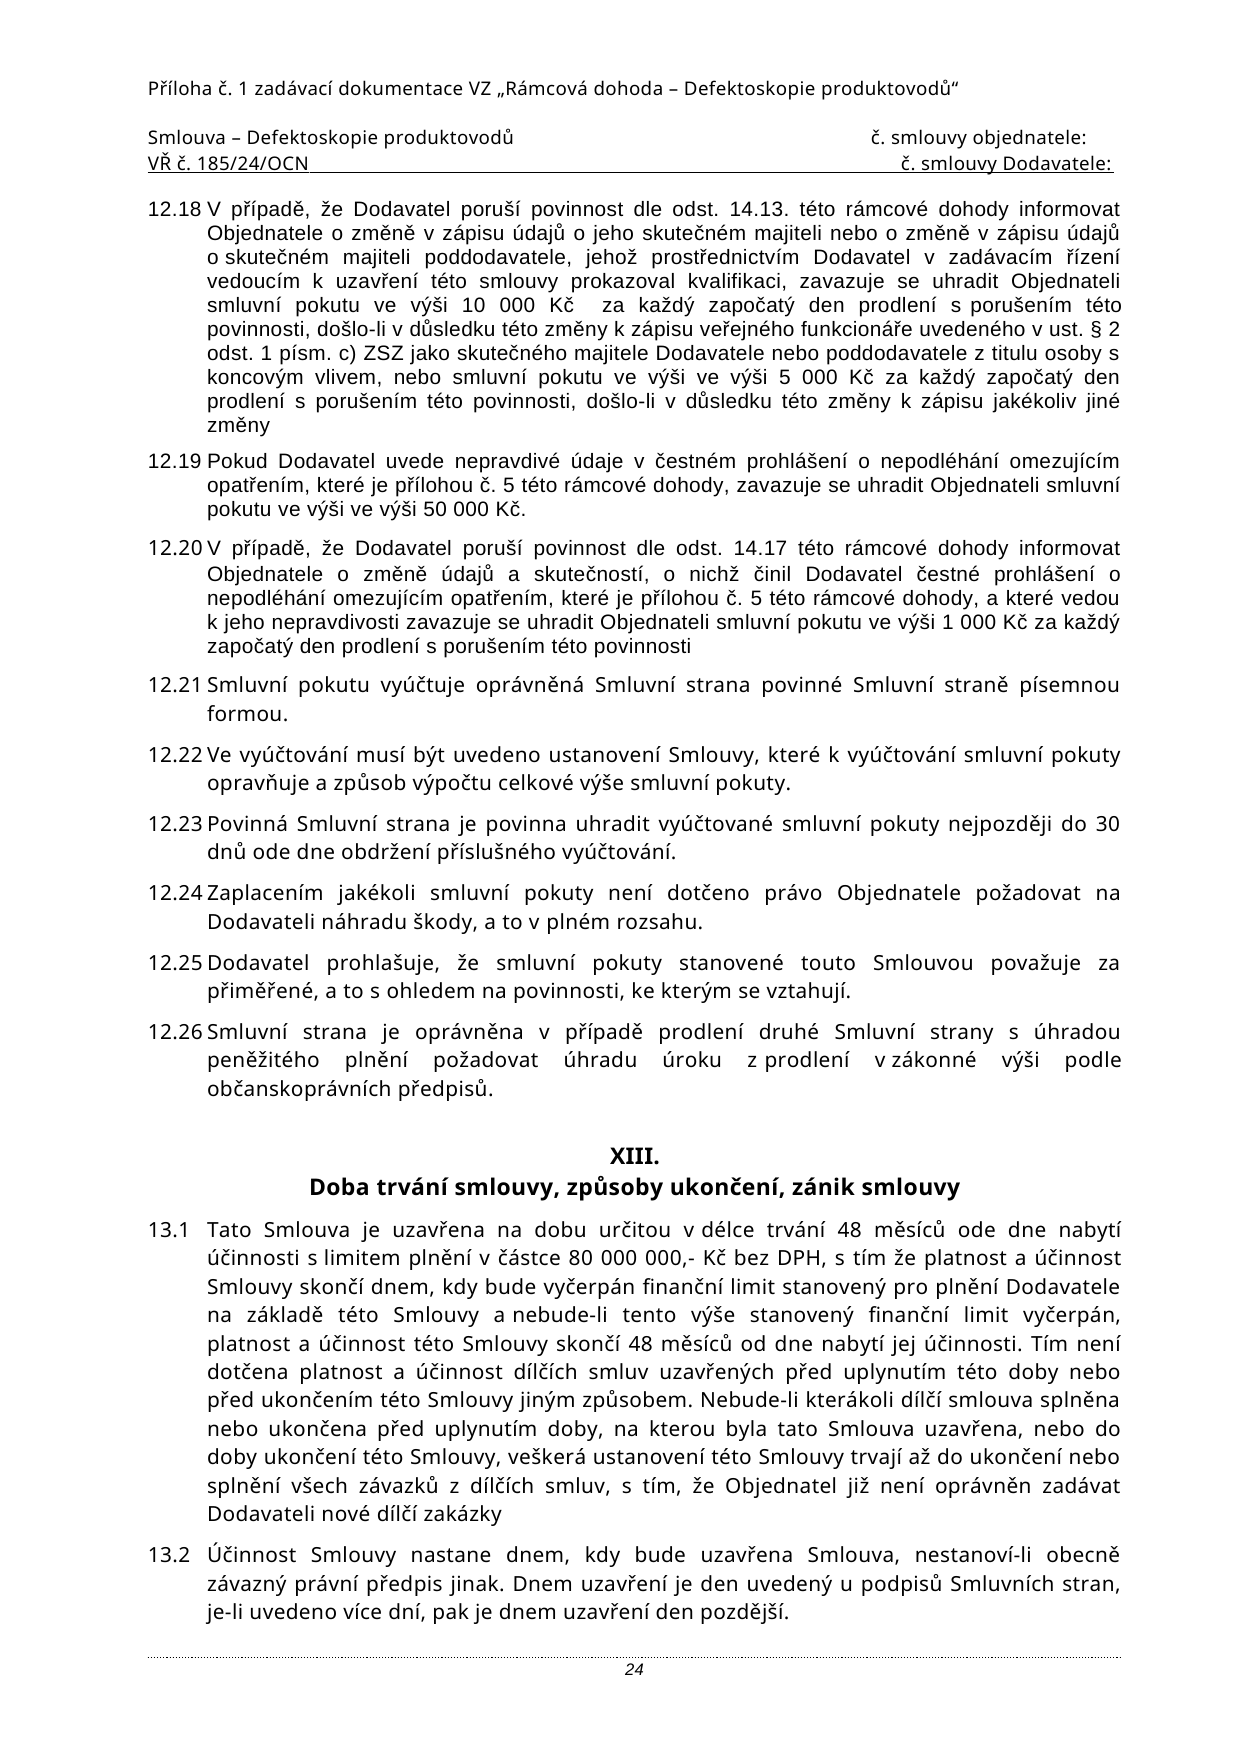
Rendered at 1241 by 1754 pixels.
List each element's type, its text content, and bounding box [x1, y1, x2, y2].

list Zaplacením jakékoli smluvní pokuty není dotčeno právo Objednatele požadovat na Dodavateli náhradu škody, a to v plném rozsahu. [148, 878, 1122, 935]
text Doba trvání smlouvy, způsoby ukončení, zánik smlouvy [148, 1171, 1122, 1202]
list Dodavatel prohlašuje, že smluvní pokuty stanovené touto Smlouvou považuje za přiměřené, a to s ohledem na povinnosti, ke kterým se vztahují. [148, 948, 1122, 1005]
text XIII. [148, 1140, 1122, 1171]
list Pokud Dodavatel uvede nepravdivé údaje v čestném prohlášení o nepodléhání omezujícím opatřením, které je přílohou č. 5 této rámcové dohody, zavazuje se uhradit Objednateli smluvní pokutu ve výši ve výši 50 000 Kč. [148, 449, 1122, 521]
list Smluvní strana je oprávněna v případě prodlení druhé Smluvní strany s úhradou peněžitého plnění požadovat úhradu úroku z prodlení v zákonné výši podle občanskoprávních předpisů. [148, 1017, 1122, 1102]
list Povinná Smluvní strana je povinna uhradit vyúčtované smluvní pokuty nejpozději do 30 dnů ode dne obdržení příslušného vyúčtování. [148, 809, 1122, 866]
list Účinnost Smlouvy nastane dnem, kdy bude uzavřena Smlouva, nestanoví-li obecně závazný právní předpis jinak. Dnem uzavření je den uvedený u podpisů Smluvních stran, je-li uvedeno více dní, pak je dnem uzavření den pozdější. [148, 1540, 1122, 1626]
list V případě, že Dodavatel poruší povinnost dle odst. 14.13. této rámcové dohody informovat Objednatele o změně v zápisu údajů o jeho skutečném majiteli nebo o změně v zápisu údajů o skutečném majiteli poddodavatele, jehož prostřednictvím Dodavatel v zadávacím řízení vedoucím k uzavření této smlouvy prokazoval kvalifikaci, zavazuje se uhradit Objednateli smluvní pokutu ve výši 10 000 Kč za každý započatý den prodlení s porušením této povinnosti, došlo-li v důsledku této změny k zápisu veřejného funkcionáře uvedeného v ust. § 2 odst. 1 písm. c) ZSZ jako skutečného majitele Dodavatele nebo poddodavatele z titulu osoby s koncovým vlivem, nebo smluvní pokutu ve výši ve výši 5 000 Kč za každý započatý den prodlení s porušením této povinnosti, došlo-li v důsledku této změny k zápisu jakékoliv jiné změny [148, 197, 1122, 437]
list Smluvní pokutu vyúčtuje oprávněná Smluvní strana povinné Smluvní straně písemnou formou. [148, 670, 1122, 727]
list Ve vyúčtování musí být uvedeno ustanovení Smlouvy, které k vyúčtování smluvní pokuty opravňuje a způsob výpočtu celkové výše smluvní pokuty. [148, 740, 1122, 797]
list V případě, že Dodavatel poruší povinnost dle odst. 14.17 této rámcové dohody informovat Objednatele o změně údajů a skutečností, o nichž činil Dodavatel čestné prohlášení o nepodléhání omezujícím opatřením, které je přílohou č. 5 této rámcové dohody, a které vedou k jeho nepravdivosti zavazuje se uhradit Objednateli smluvní pokutu ve výši 1 000 Kč za každý započatý den prodlení s porušením této povinnosti [148, 533, 1122, 658]
list Tato Smlouva je uzavřena na dobu určitou v délce trvání 48 měsíců ode dne nabytí účinnosti s limitem plnění v částce 80 000 000,- Kč bez DPH, s tím že platnost a účinnost Smlouvy skončí dnem, kdy bude vyčerpán finanční limit stanovený pro plnění Dodavatele na základě této Smlouvy a nebude-li tento výše stanovený finanční limit vyčerpán, platnost a účinnost této Smlouvy skončí 48 měsíců od dne nabytí jej účinnosti. Tím není dotčena platnost a účinnost dílčích smluv uzavřených před uplynutím této doby nebo před ukončením této Smlouvy jiným způsobem. Nebude-li kterákoli dílčí smlouva splněna nebo ukončena před uplynutím doby, na kterou byla tato Smlouva uzavřena, nebo do doby ukončení této Smlouvy, veškerá ustanovení této Smlouvy trvají až do ukončení nebo splnění všech závazků z dílčích smluv, s tím, že Objednatel již není oprávněn zadávat Dodavateli nové dílčí zakázky [148, 1215, 1122, 1528]
